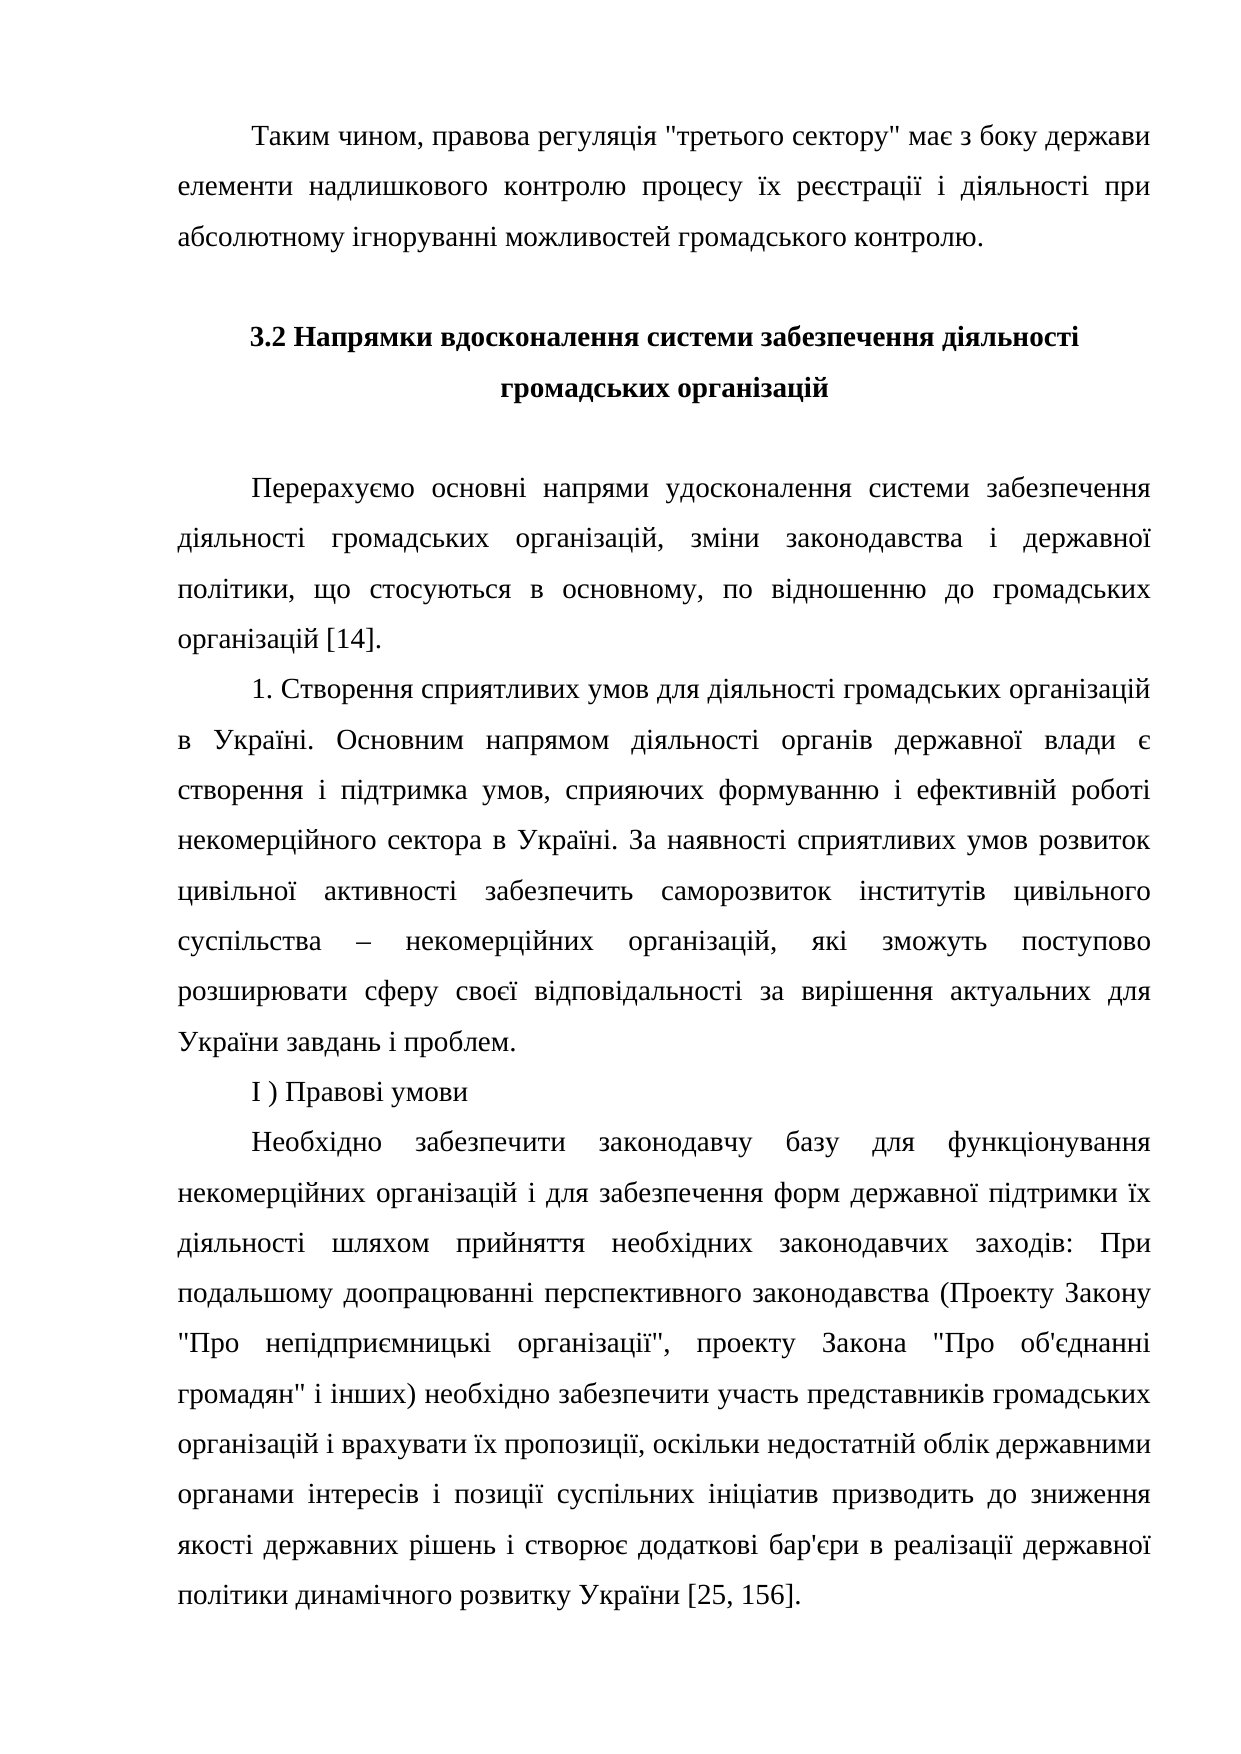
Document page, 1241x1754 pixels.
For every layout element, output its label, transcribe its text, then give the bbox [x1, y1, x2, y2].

text І ) Правові умови [177, 1074, 1152, 1108]
text Перерахуємо основні напрями удосконалення системи забезпечення діяльності громадських організацій, зміни законодавства і державної політики, що стосуються в основному, по відношенню до громадських організацій [14]. [177, 470, 1152, 655]
text Таким чином, правова регуляція "третього сектору" має з боку держави елементи надлишкового контролю процесу їх реєстрації і діяльності при абсолютному ігноруванні можливостей громадського контролю. [177, 118, 1152, 252]
text Необхідно забезпечити законодавчу базу для функціонування некомерційних організацій і для забезпечення форм державної підтримки їх діяльності шляхом прийняття необхідних законодавчих заходів: При подальшому доопрацюванні перспективного законодавства (Проекту Закону "Про непідприємницькі організації", проекту Закона "Про об'єднанні громадян" і інших) необхідно забезпечити участь представників громадських організацій і врахувати їх пропозиції, оскільки недостатній облік державними органами інтересів і позиції суспільних ініціатив призводить до зниження якості державних рішень і створює додаткові бар'єри в реалізації державної політики динамічного розвитку України [25, 156]. [177, 1124, 1152, 1611]
text 1. Створення сприятливих умов для діяльності громадських організацій в Україні. Основним напрямом діяльності органів державної влади є створення і підтримка умов, сприяючих формуванню і ефективній роботі некомерційного сектора в Україні. За наявності сприятливих умов розвиток цивільної активності забезпечить саморозвиток інститутів цивільного суспільства – некомерційних організацій, які зможуть поступово розширювати сферу своєї відповідальності за вирішення актуальних для України завдань і проблем. [177, 672, 1152, 1057]
subtitle 3.2 Напрямки вдосконалення системи забезпечення діяльності громадських організацій [177, 319, 1152, 403]
